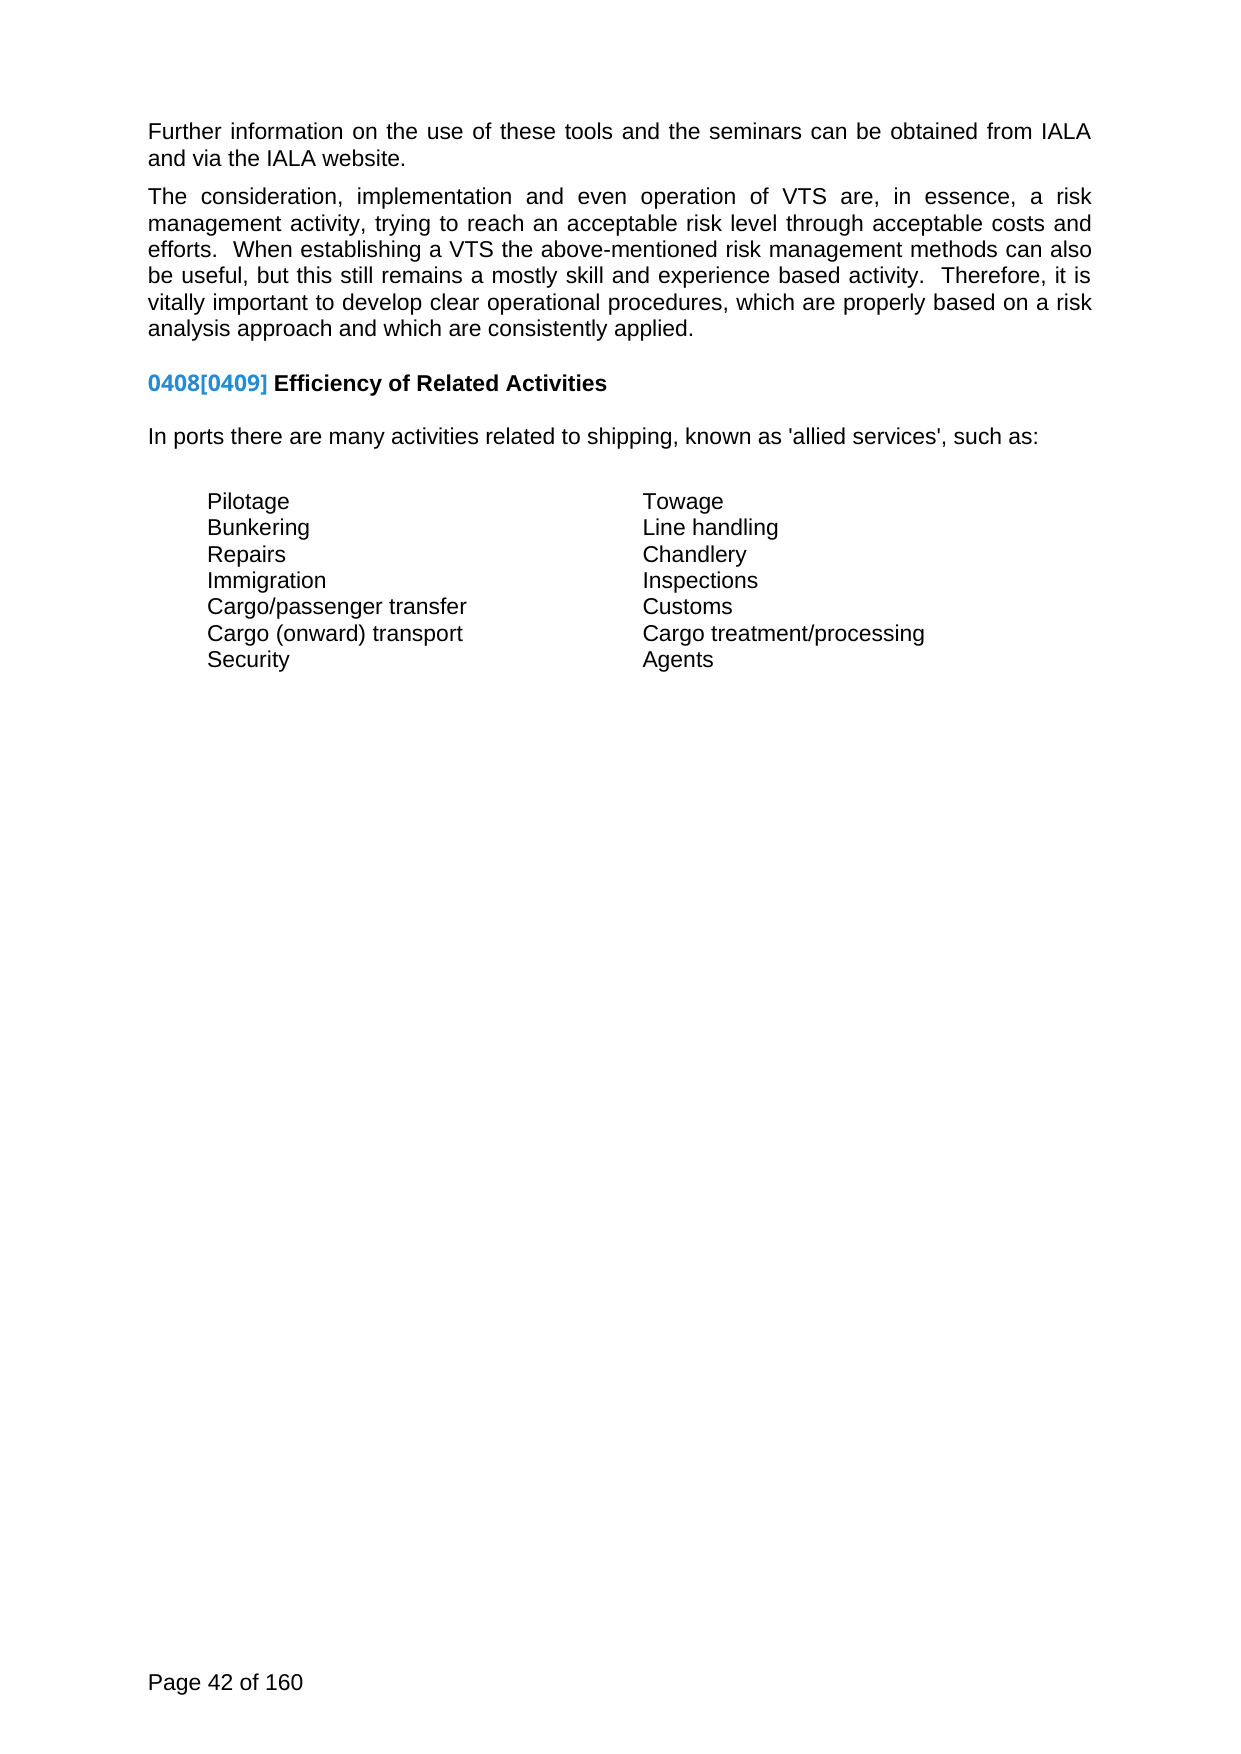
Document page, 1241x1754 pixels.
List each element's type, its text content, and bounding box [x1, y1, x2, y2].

text Bunkering [148, 514, 598, 541]
text Cargo treatment/processing [642, 620, 1092, 646]
text Line handling [642, 514, 1092, 541]
text Agents [642, 646, 1092, 672]
text Cargo (onward) transport [148, 620, 598, 646]
text Inspections [642, 567, 1092, 593]
text Immigration [148, 567, 598, 593]
text The consideration, implementation and even operation of VTS are, in essence, a risk management activity, trying to reach an acceptable risk level through acceptable costs and efforts. When establishing a VTS the above-mentioned risk management methods can also be useful, but this still remains a mostly skill and experience based activity. Therefore, it is vitally important to develop clear operational procedures, which are properly based on a risk analysis approach and which are consistently applied. [148, 183, 1092, 341]
text Towage [642, 488, 1092, 514]
text Security [148, 646, 598, 672]
text Customs [642, 593, 1092, 620]
text Repairs [148, 541, 598, 567]
text In ports there are many activities related to shipping, known as 'allied services', such as: [148, 423, 1092, 449]
subtitle Efficiency of Related Activities [148, 366, 1092, 398]
text Further information on the use of these tools and the seminars can be obtained from IALA and via the IALA website. [148, 118, 1092, 171]
text Pilotage [148, 488, 598, 514]
text Cargo/passenger transfer [148, 593, 598, 620]
text Chandlery [642, 541, 1092, 567]
